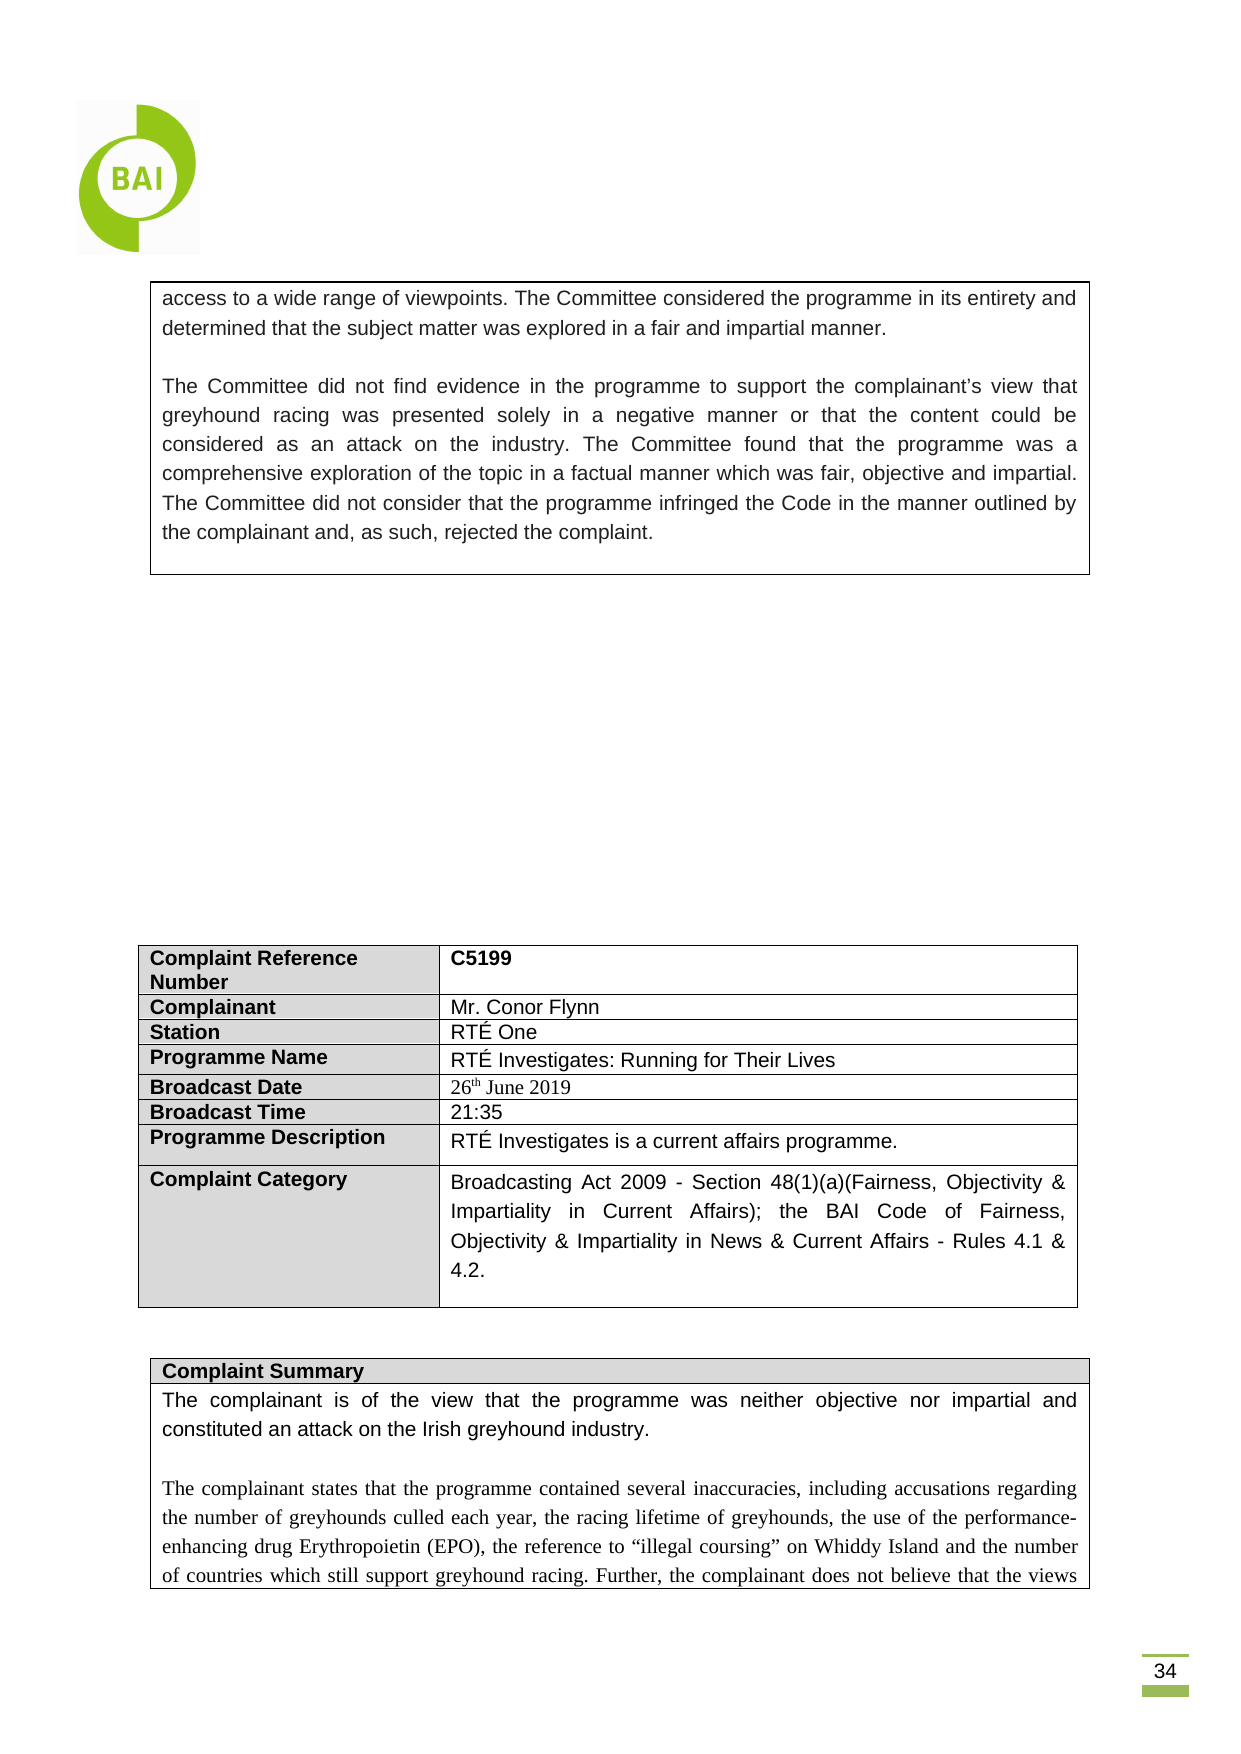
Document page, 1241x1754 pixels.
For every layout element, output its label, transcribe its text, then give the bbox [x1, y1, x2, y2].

table_cell Station [139, 1020, 439, 1043]
table_cell Programme Name [139, 1045, 439, 1074]
table_header C5199 [440, 946, 1077, 993]
table_cell Broadcast Time [139, 1100, 439, 1124]
table_cell 21:35 [440, 1100, 1077, 1124]
table_header Complaint Summary [151, 1359, 1089, 1383]
table_cell Complaint Category [139, 1166, 439, 1307]
table_cell RTÉ Investigates is a current affairs programme. [440, 1125, 1077, 1165]
table_cell 26th June 2019 [440, 1075, 1077, 1099]
table_cell Broadcast Date [139, 1075, 439, 1099]
table_cell Broadcasting Act 2009 - Section 48(1)(a)(Fairness, Objectivity & Impartiality in Current Affairs); the BAI Code of Fairness, Objectivity & Impartiality in News & Current Affairs - Rules 4.1 & 4.2. [440, 1166, 1077, 1307]
table_cell RTÉ One [440, 1020, 1077, 1043]
table_cell Mr. Conor Flynn [440, 995, 1077, 1018]
table_cell RTÉ Investigates: Running for Their Lives [440, 1045, 1077, 1074]
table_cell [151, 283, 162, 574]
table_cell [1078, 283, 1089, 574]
picture [76, 100, 201, 255]
table_cell Complainant [139, 995, 439, 1018]
table_header Complaint Reference Number [139, 946, 439, 993]
table_cell Programme Description [139, 1125, 439, 1165]
